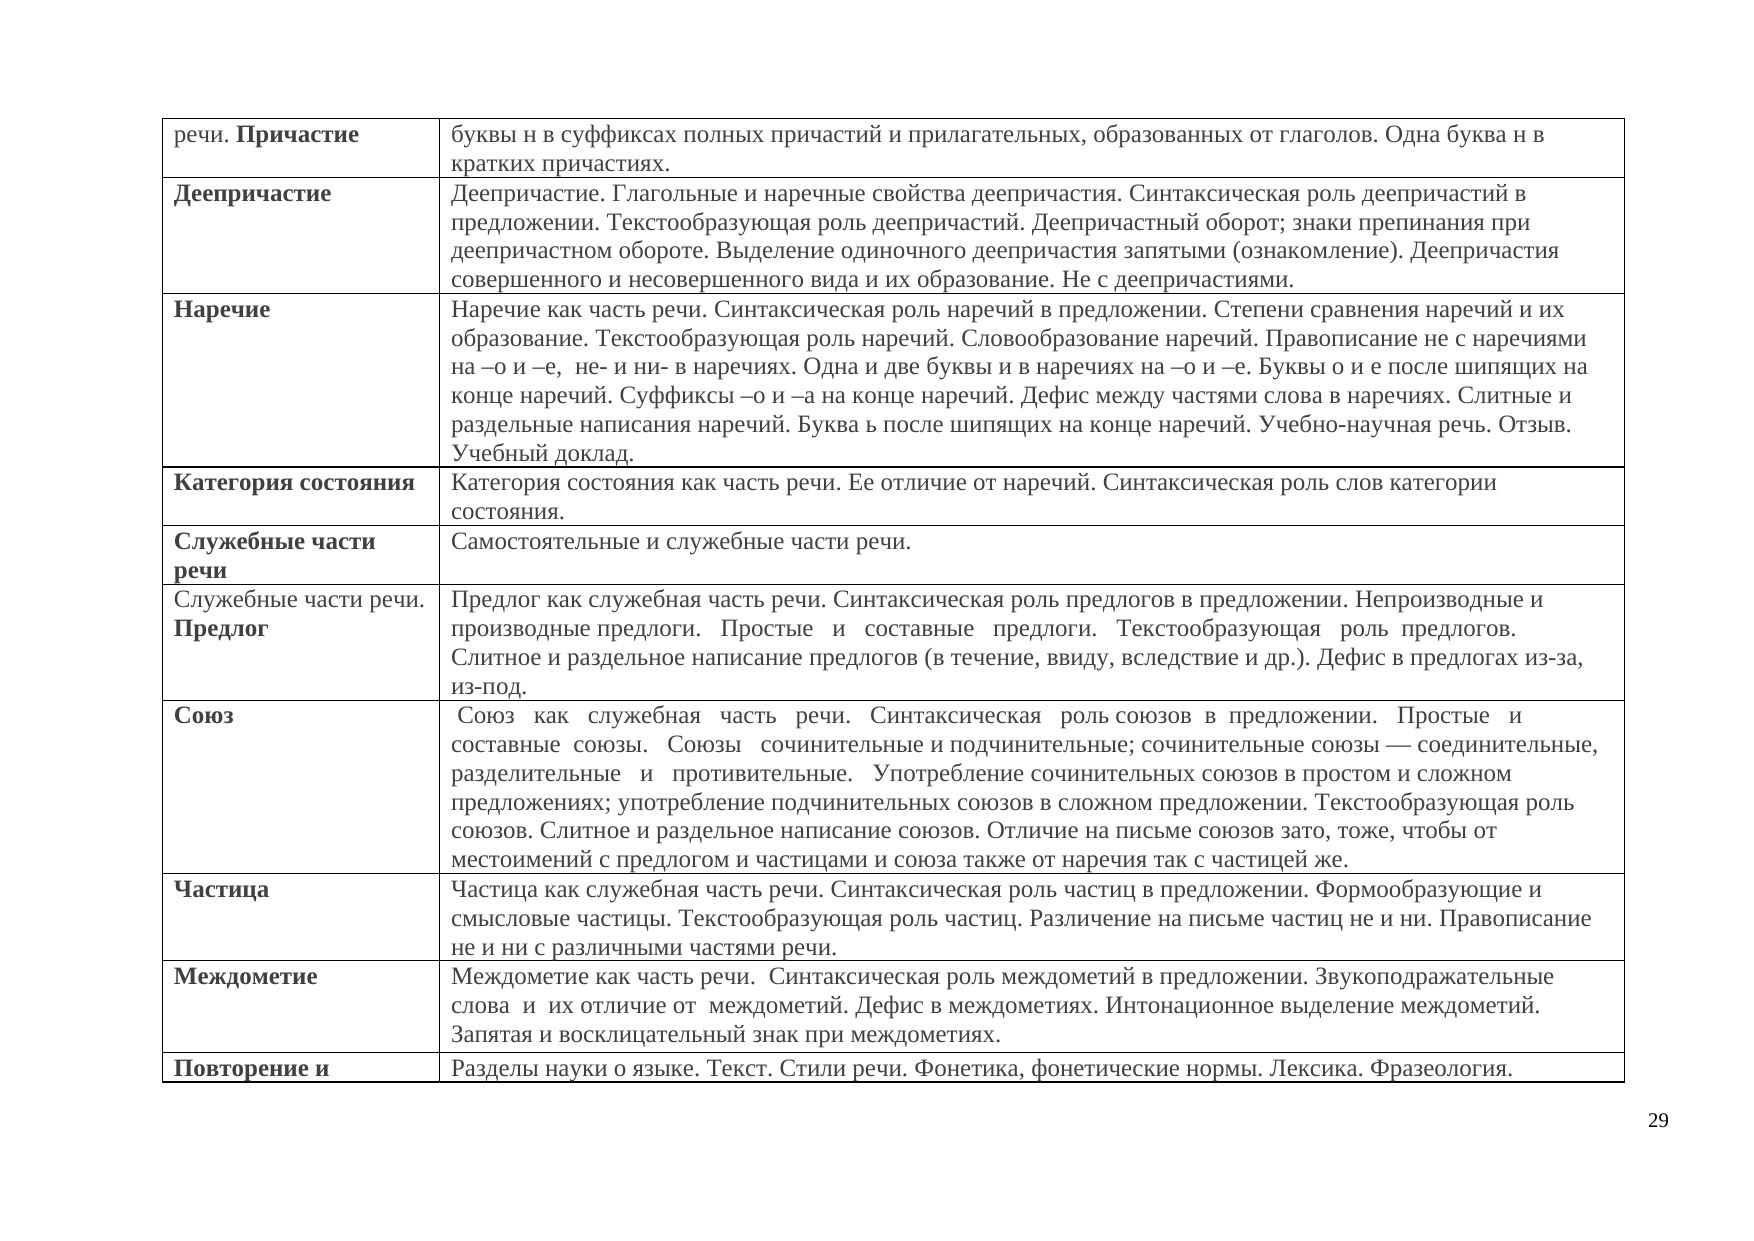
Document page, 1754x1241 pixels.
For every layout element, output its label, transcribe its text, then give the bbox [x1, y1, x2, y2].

table_cell Частица [163, 874, 439, 960]
table_cell Деепричастие. Глагольные и наречные свойства деепричастия. Синтаксическая роль деепричастий в предложении. Текстообразующая роль деепричастий. Деепричастный оборот; знаки препинания при деепричастном обороте. Выделение одиночного деепричастия запятыми (ознакомление). Деепричастия совершенного и несовершенного вида и их образование. Не с деепричастиями. [440, 178, 1624, 293]
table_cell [163, 119, 439, 177]
table_cell Наречие [163, 294, 439, 466]
table_cell Деепричастие [163, 178, 439, 293]
table_cell Категория состояния как часть речи. Ее отличие от наречий. Синтаксическая роль слов категории состояния. [440, 468, 1624, 525]
table_cell Предлог как служебная часть речи. Синтаксическая роль предлогов в предложении. Непроизводные и производные предлоги. Простые и составные предлоги. Текстообразующая роль предлогов. Слитное и раздельное написание предлогов (в течение, ввиду, вследствие и др.). Дефис в предлогах из-за, из-под. [440, 585, 1624, 699]
table_cell Служебные части речи. Предлог [163, 585, 439, 699]
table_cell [440, 119, 1624, 177]
table_cell Союз как служебная часть речи. Синтаксическая роль союзов в предложении. Простые и составные союзы. Союзы сочинительные и подчинительные; сочинительные союзы — соединительные, разделительные и противительные. Употребление сочинительных союзов в простом и сложном предложениях; употребление подчинительных союзов в сложном предложении. Текстообразующая роль союзов. Слитное и раздельное написание союзов. Отличие на письме союзов зато, тоже, чтобы от местоимений с предлогом и частицами и союза также от наречия так с частицей же. [440, 701, 1624, 873]
table_cell Междометие [163, 961, 439, 1052]
table_cell Наречие как часть речи. Синтаксическая роль наречий в предложении. Степени сравнения наречий и их образование. Текстообразующая роль наречий. Словообразование наречий. Правописание не с наречиями на –о и –е, не- и ни- в наречиях. Одна и две буквы и в наречиях на –о и –е. Буквы о и е после шипящих на конце наречий. Суффиксы –о и –а на конце наречий. Дефис между частями слова в наречиях. Слитные и раздельные написания наречий. Буква ь после шипящих на конце наречий. Учебно-научная речь. Отзыв. Учебный доклад. [440, 294, 1624, 466]
table_cell Союз [163, 701, 439, 873]
table_cell Междометие как часть речи. Синтаксическая роль междометий в предложении. Звукоподражательные слова и их отличие от междометий. Дефис в междометиях. Интонационное выделение междометий. Запятая и восклицательный знак при междометиях. [440, 961, 1624, 1052]
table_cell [440, 1053, 1624, 1081]
table_cell Категория состояния [163, 468, 439, 525]
table_cell Частица как служебная часть речи. Синтаксическая роль частиц в предложении. Формообразующие и смысловые частицы. Текстообразующая роль частиц. Различение на письме частиц не и ни. Правописание не и ни с различными частями речи. [440, 874, 1624, 960]
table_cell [163, 1053, 439, 1081]
table_cell Самостоятельные и служебные части речи. [440, 526, 1624, 583]
table_cell Служебные части речи [163, 526, 439, 583]
